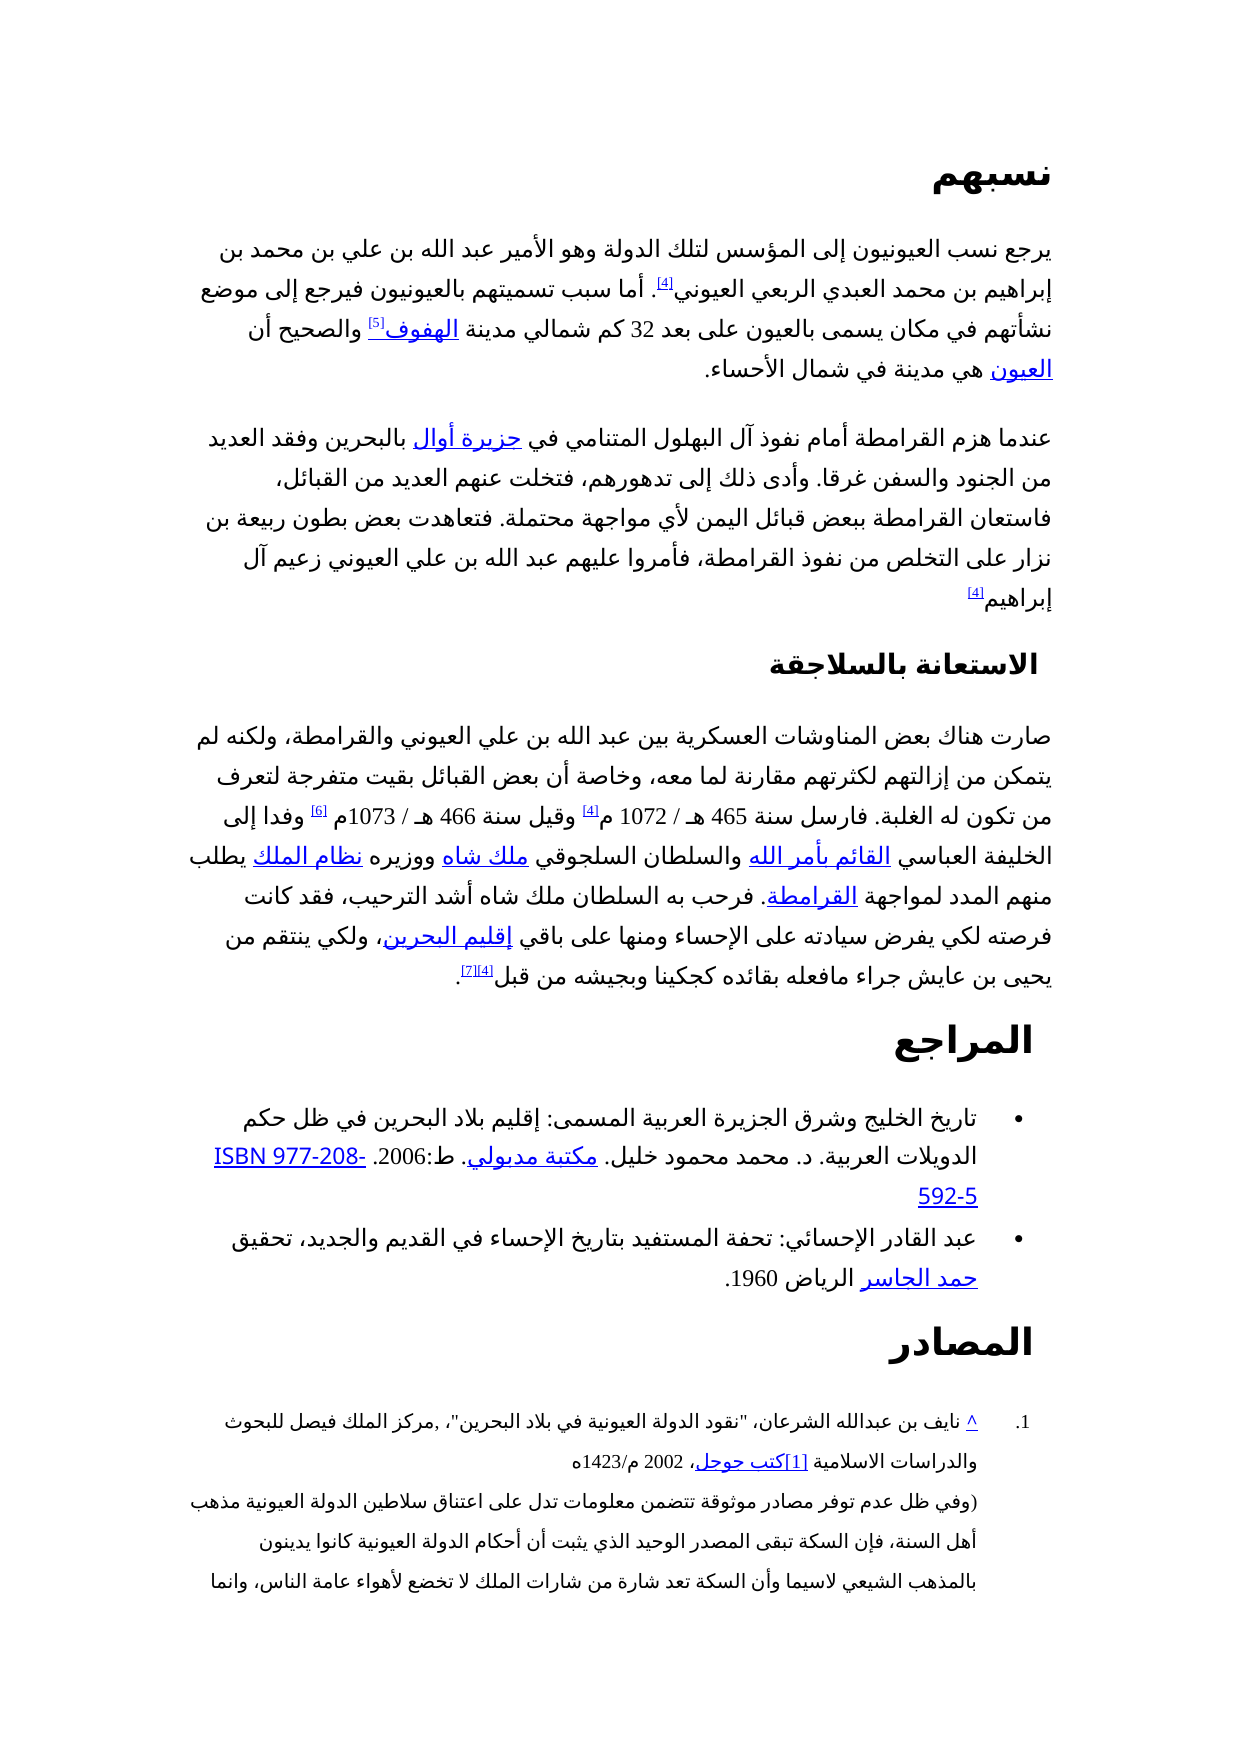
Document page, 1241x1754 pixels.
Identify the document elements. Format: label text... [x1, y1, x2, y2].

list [187, 1393, 1015, 1593]
text صارت هناك بعض المناوشات العسكرية بين عبد الله بن علي العيوني والقرامطة، ولكنه لم يتمكن من إزالتهم لكثرتهم مقارنة لما معه، وخاصة أن بعض القبائل بقيت متفرجة لتعرف من تكون له الغلبة. فارسل سنة 465 هـ / 1072 م[4] وقيل سنة 466 هـ / 1073م [6] وفدا إلى الخليفة العباسي القائم بأمر الله والسلطان السلجوقي ملك شاه ووزيره نظام الملك يطلب منهم المدد لمواجهة القرامطة. فرحب به السلطان ملك شاه أشد الترحيب، فقد كانت فرصته لكي يفرض سيادته على الإحساء ومنها على باقي إقليم البحرين، ولكي ينتقم من يحيى بن عايش جراء مافعله بقائده كجكينا وبجيشه من قبل[4][7]. [187, 710, 1053, 990]
text يرجع نسب العيونيون إلى المؤسس لتلك الدولة وهو الأمير عبد الله بن علي بن محمد بن إبراهيم بن محمد العبدي الربعي العيوني[4]. أما سبب تسميتهم بالعيونيون فيرجع إلى موضع نشأتهم في مكان يسمى بالعيون على بعد 32 كم شمالي مدينة الهفوف[5] والصحيح أن العيون هي مدينة في شمال الأحساء. [187, 222, 1053, 382]
text المراجع [187, 1019, 1053, 1062]
text عندما هزم القرامطة أمام نفوذ آل البهلول المتنامي في جزيرة أوال بالبحرين وفقد العديد من الجنود والسفن غرقا. وأدى ذلك إلى تدهورهم، فتخلت عنهم العديد من القبائل، فاستعان القرامطة ببعض قبائل اليمن لأي مواجهة محتملة. فتعاهدت بعض بطون ربيعة بن نزار على التخلص من نفوذ القرامطة، فأمروا عليهم عبد الله بن علي العيوني زعيم آل إبراهيم[4] [187, 411, 1053, 611]
text المصادر [187, 1320, 1053, 1363]
text نسبهم [187, 150, 1053, 193]
text الاستعانة بالسلاجقة [187, 641, 1053, 681]
list تاريخ الخليج وشرق الجزيرة العربية المسمى: إقليم بلاد البحرين في ظل حكم الدويلات العربية. د. محمد محمود خليل. مكتبة مدبولي. ط:2006. ISBN 977-208-592-5 [187, 1091, 1015, 1211]
list عبد القادر الإحسائي: تحفة المستفيد بتاريخ الإحساء في القديم والجديد، تحقيق حمد الجاسر الرياض 1960. [187, 1211, 1015, 1291]
